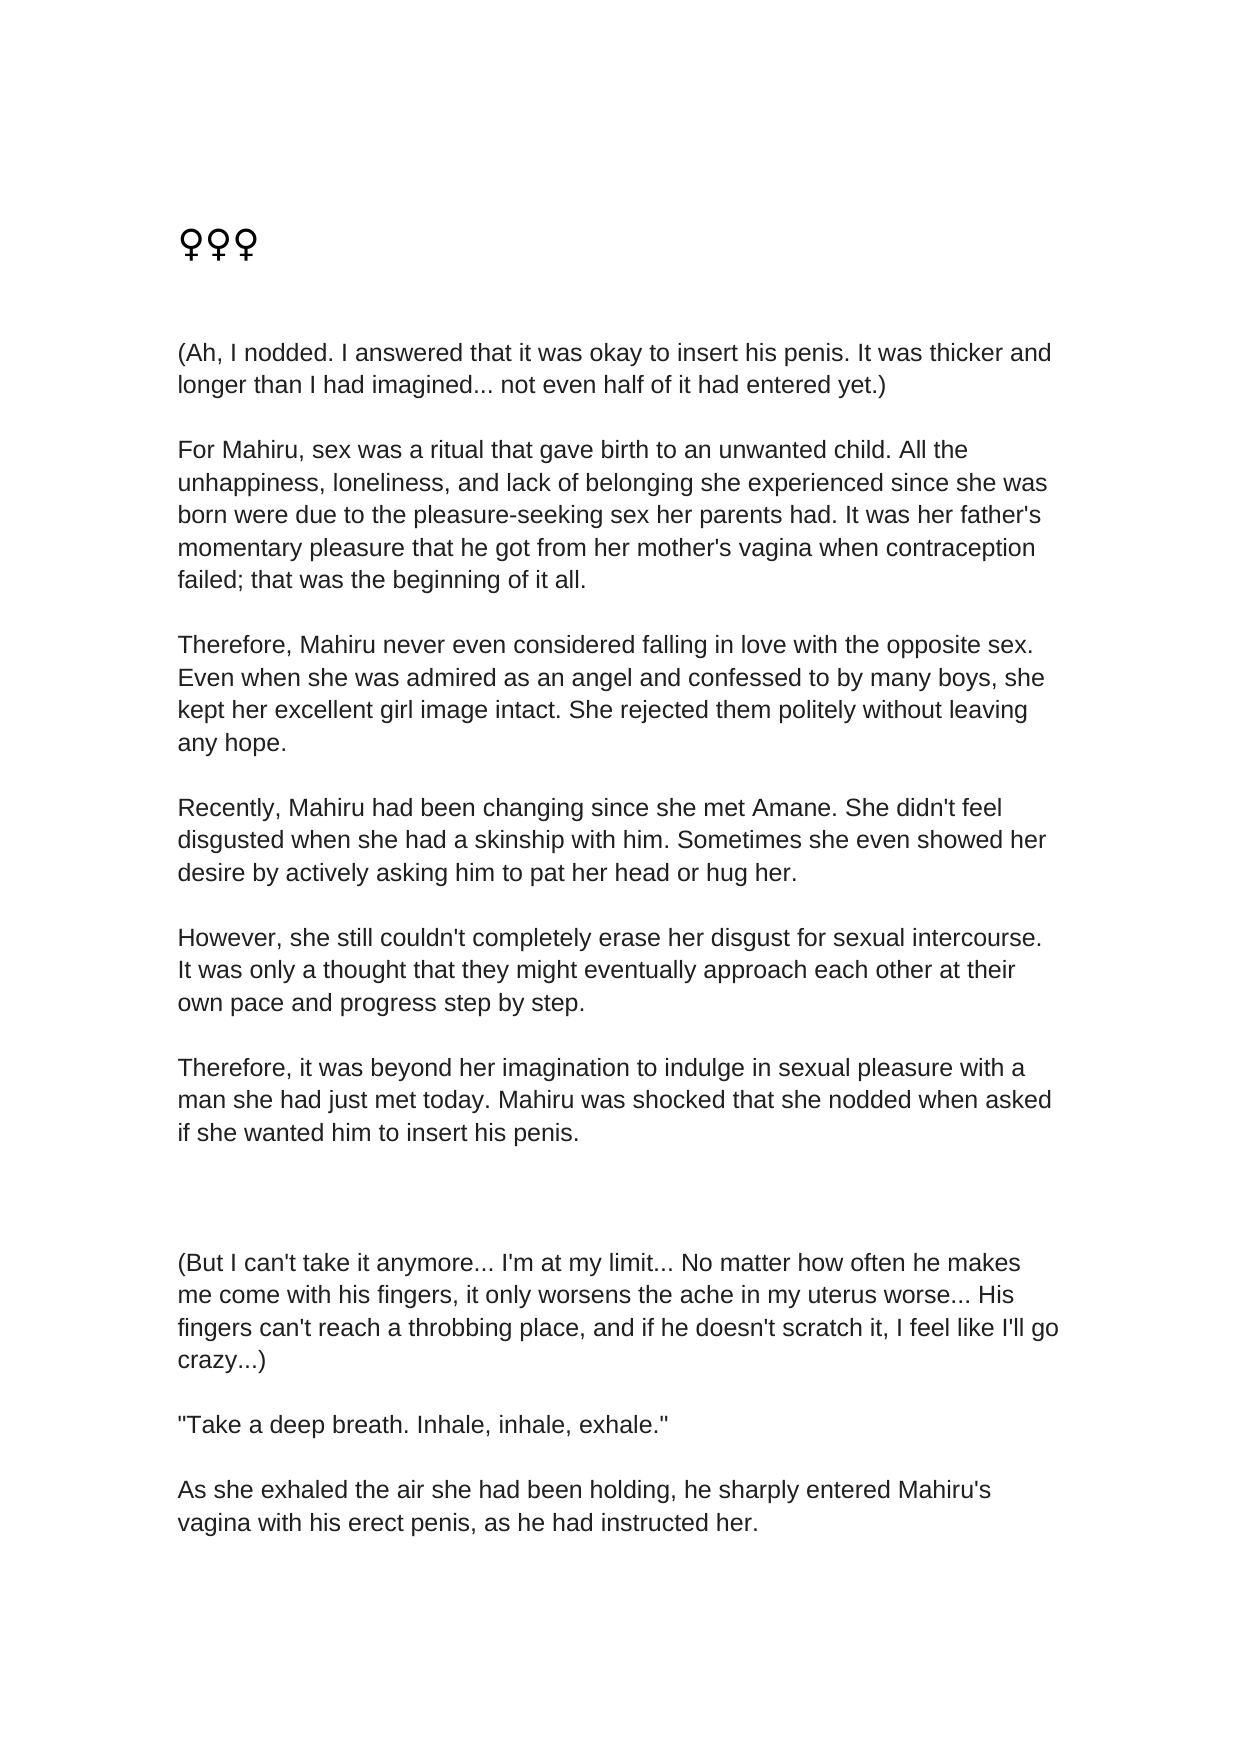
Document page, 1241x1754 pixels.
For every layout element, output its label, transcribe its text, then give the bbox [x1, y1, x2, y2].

text As she exhaled the air she had been holding, he sharply entered Mahiru's vagina with his erect penis, as he had instructed her. [177, 1473, 1063, 1538]
subtitle ♀♀♀ [177, 209, 1063, 274]
text Recently, Mahiru had been changing since she met Amane. She didn't feel disgusted when she had a skinship with him. Sometimes she even showed her desire by actively asking him to pat her head or hug her. [177, 791, 1063, 888]
text (Ah, I nodded. I answered that it was okay to insert his penis. It was thicker and longer than I had imagined... not even half of it had entered yet.) [177, 336, 1063, 401]
text Therefore, Mahiru never even considered falling in love with the opposite sex. Even when she was admired as an angel and confessed to by many boys, she kept her excellent girl image intact. She rejected them politely without leaving any hope. [177, 628, 1063, 758]
text "Take a deep breath. Inhale, inhale, exhale." [177, 1408, 1063, 1441]
text (But I can't take it anymore... I'm at my limit... No matter how often he makes me come with his fingers, it only worsens the ache in my uterus worse... His fingers can't reach a throbbing place, and if he doesn't scratch it, I feel like I'll go crazy...) [177, 1246, 1063, 1376]
text Therefore, it was beyond her imagination to indulge in sexual pleasure with a man she had just met today. Mahiru was shocked that she nodded when asked if she wanted him to insert his penis. [177, 1051, 1063, 1148]
text However, she still couldn't completely erase her disgust for sexual intercourse. It was only a thought that they might eventually approach each other at their own pace and progress step by step. [177, 921, 1063, 1018]
text For Mahiru, sex was a ritual that gave birth to an unwanted child. All the unhappiness, loneliness, and lack of belonging she experienced since she was born were due to the pleasure-seeking sex her parents had. It was her father's momentary pleasure that he got from her mother's vagina when contraception failed; that was the beginning of it all. [177, 433, 1063, 596]
